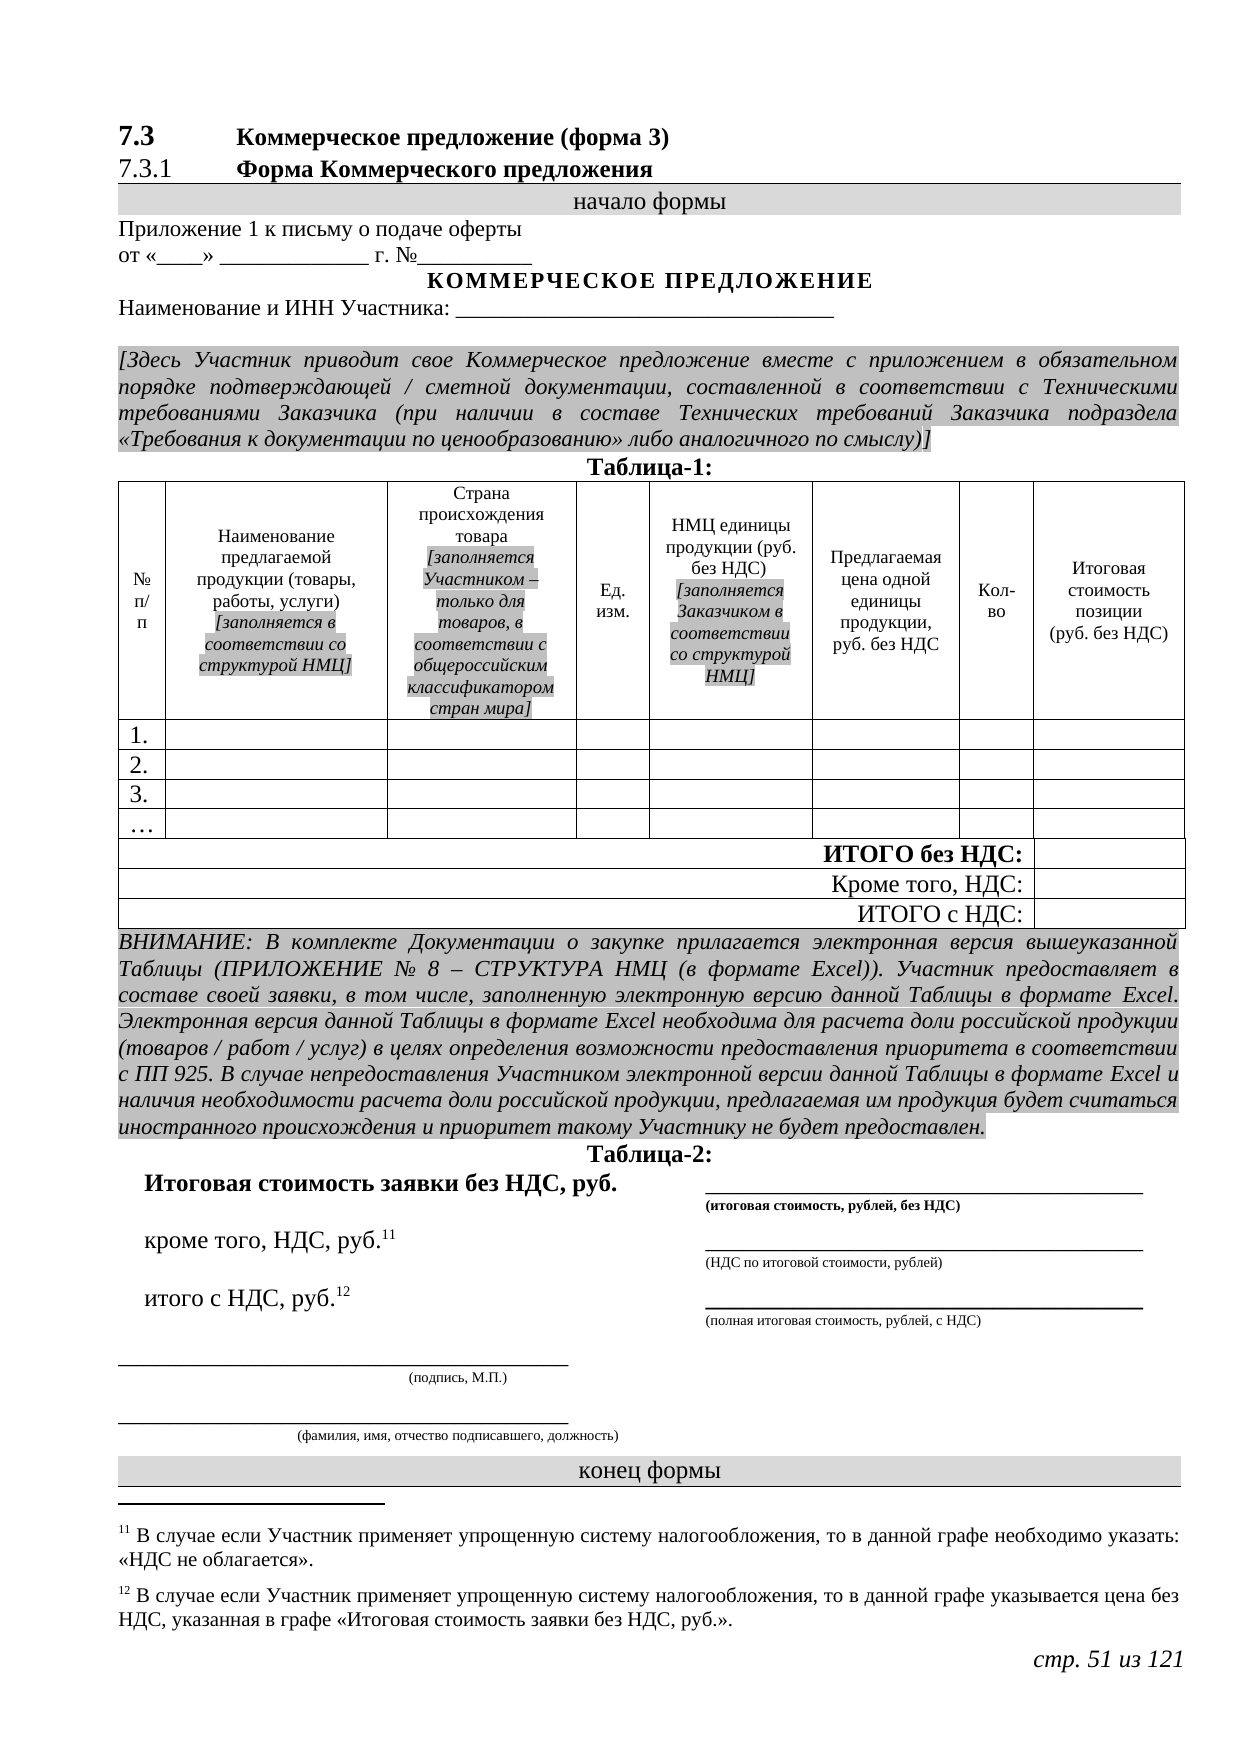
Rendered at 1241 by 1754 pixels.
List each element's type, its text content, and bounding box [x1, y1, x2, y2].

table_header Итоговая стоимость заявки без НДС, руб. [133, 1168, 694, 1226]
text ВНИМАНИЕ: В комплекте Документации о закупке прилагается электронная версия вышеуказанной Таблицы (ПРИЛОЖЕНИЕ № 8 – СТРУКТУРА НМЦ (в формате Excel)). Участник предоставляет в составе своей заявки, в том числе, заполненную электронную версию данной Таблицы в формате Excel. Электронная версия данной Таблицы в формате Excel необходима для расчета доли российской продукции (товаров / работ / услуг) в целях определения возможности предоставления приоритета в соответствии с ПП 925. В случае непредоставления Участником электронной версии данной Таблицы в формате Excel и наличия необходимости расчета доли российской продукции, предлагаемая им продукция будет считаться иностранного происхождения и приоритет такому Участнику не будет предоставлен. [118, 929, 1181, 1139]
table_cell [166, 809, 387, 838]
table_cell [650, 720, 812, 749]
table_header Кол-во [960, 482, 1033, 719]
table_cell Кроме того, НДС: [119, 869, 1034, 898]
table_cell [650, 750, 812, 778]
table_cell [1035, 899, 1185, 927]
table_cell [577, 750, 649, 778]
table_cell [960, 720, 1033, 749]
text Таблица-1: [118, 452, 1181, 481]
table_header Итоговая стоимость позиции (руб. без НДС) [1034, 482, 1184, 719]
table_cell ___________________________________ (полная итоговая стоимость, рублей, с НДС) [694, 1283, 1199, 1341]
text Наименование и ИНН Участника: _________________________________ [118, 294, 1181, 320]
text конец формы [118, 1456, 1181, 1486]
text (подпись, М.П.) [118, 1369, 797, 1398]
text Форма Коммерческого предложения [118, 152, 1181, 183]
table_cell [1035, 839, 1185, 868]
table_cell [813, 780, 959, 808]
table_cell … [119, 809, 165, 838]
subtitle Коммерческое предложение (форма 3) [118, 118, 1181, 152]
table_cell 2. [119, 750, 165, 778]
table_header НМЦ единицы продукции (руб. без НДС) [заполняется Заказчиком в соответствии со структурой НМЦ] [650, 482, 812, 719]
table_cell [577, 720, 649, 749]
table_header Страна происхождения товара [заполняется Участником – только для товаров, в соответствии с общероссийским классификатором стран мира] [388, 482, 576, 719]
table_cell [960, 809, 1033, 838]
table_cell [1034, 780, 1184, 808]
table_cell [1035, 869, 1185, 898]
table_cell ИТОГО без НДС: [119, 839, 1034, 868]
table_cell 3. [119, 780, 165, 808]
table_header Ед. изм. [577, 482, 649, 719]
table_header ___________________________________ (итоговая стоимость, рублей, без НДС) [694, 1168, 1199, 1226]
table_cell [388, 780, 576, 808]
text (фамилия, имя, отчество подписавшего, должность) [118, 1427, 797, 1456]
table_cell [960, 750, 1033, 778]
text Приложение 1 к письму о подаче оферты от «____» _____________ г. №__________ [118, 215, 1181, 267]
table_cell [166, 750, 387, 778]
table_cell [960, 780, 1033, 808]
table_cell кроме того, НДС, руб. [133, 1226, 694, 1283]
table_cell [1034, 809, 1184, 838]
text Таблица-2: [118, 1139, 1181, 1168]
table_cell итого с НДС, руб. [133, 1283, 694, 1341]
table_header № п/п [119, 482, 165, 719]
table_cell [813, 809, 959, 838]
text начало формы [118, 184, 1181, 215]
table_cell [1034, 750, 1184, 778]
table_cell [650, 809, 812, 838]
text ____________________________________ [118, 1341, 1181, 1369]
table_cell [388, 750, 576, 778]
table_cell [813, 750, 959, 778]
table_cell [577, 780, 649, 808]
text [Здесь Участник приводит свое Коммерческое предложение вместе с приложением в обязательном порядке подтверждающей / сметной документации, составленной в соответствии с Техническими требованиями Заказчика (при наличии в составе Технических требований Заказчика подраздела «Требования к документации по ценообразованию» либо аналогичного по смыслу)] [931, 346, 1181, 452]
table_cell [1034, 720, 1184, 749]
table_cell ___________________________________ (НДС по итоговой стоимости, рублей) [694, 1226, 1199, 1283]
text Коммерческое предложение [118, 267, 1181, 294]
table_cell [166, 720, 387, 749]
table_cell 1. [119, 720, 165, 749]
table_cell [388, 720, 576, 749]
text ____________________________________ [118, 1398, 1181, 1427]
table_cell [577, 809, 649, 838]
table_cell [650, 780, 812, 808]
table_cell ИТОГО с НДС: [119, 899, 1034, 927]
table_header Предлагаемая цена одной единицы продукции, руб. без НДС [813, 482, 959, 719]
table_cell [166, 780, 387, 808]
table_cell [388, 809, 576, 838]
table_cell [813, 720, 959, 749]
table_header Наименование предлагаемой продукции (товары, работы, услуги) [заполняется в соответствии со структурой НМЦ] [166, 482, 387, 719]
